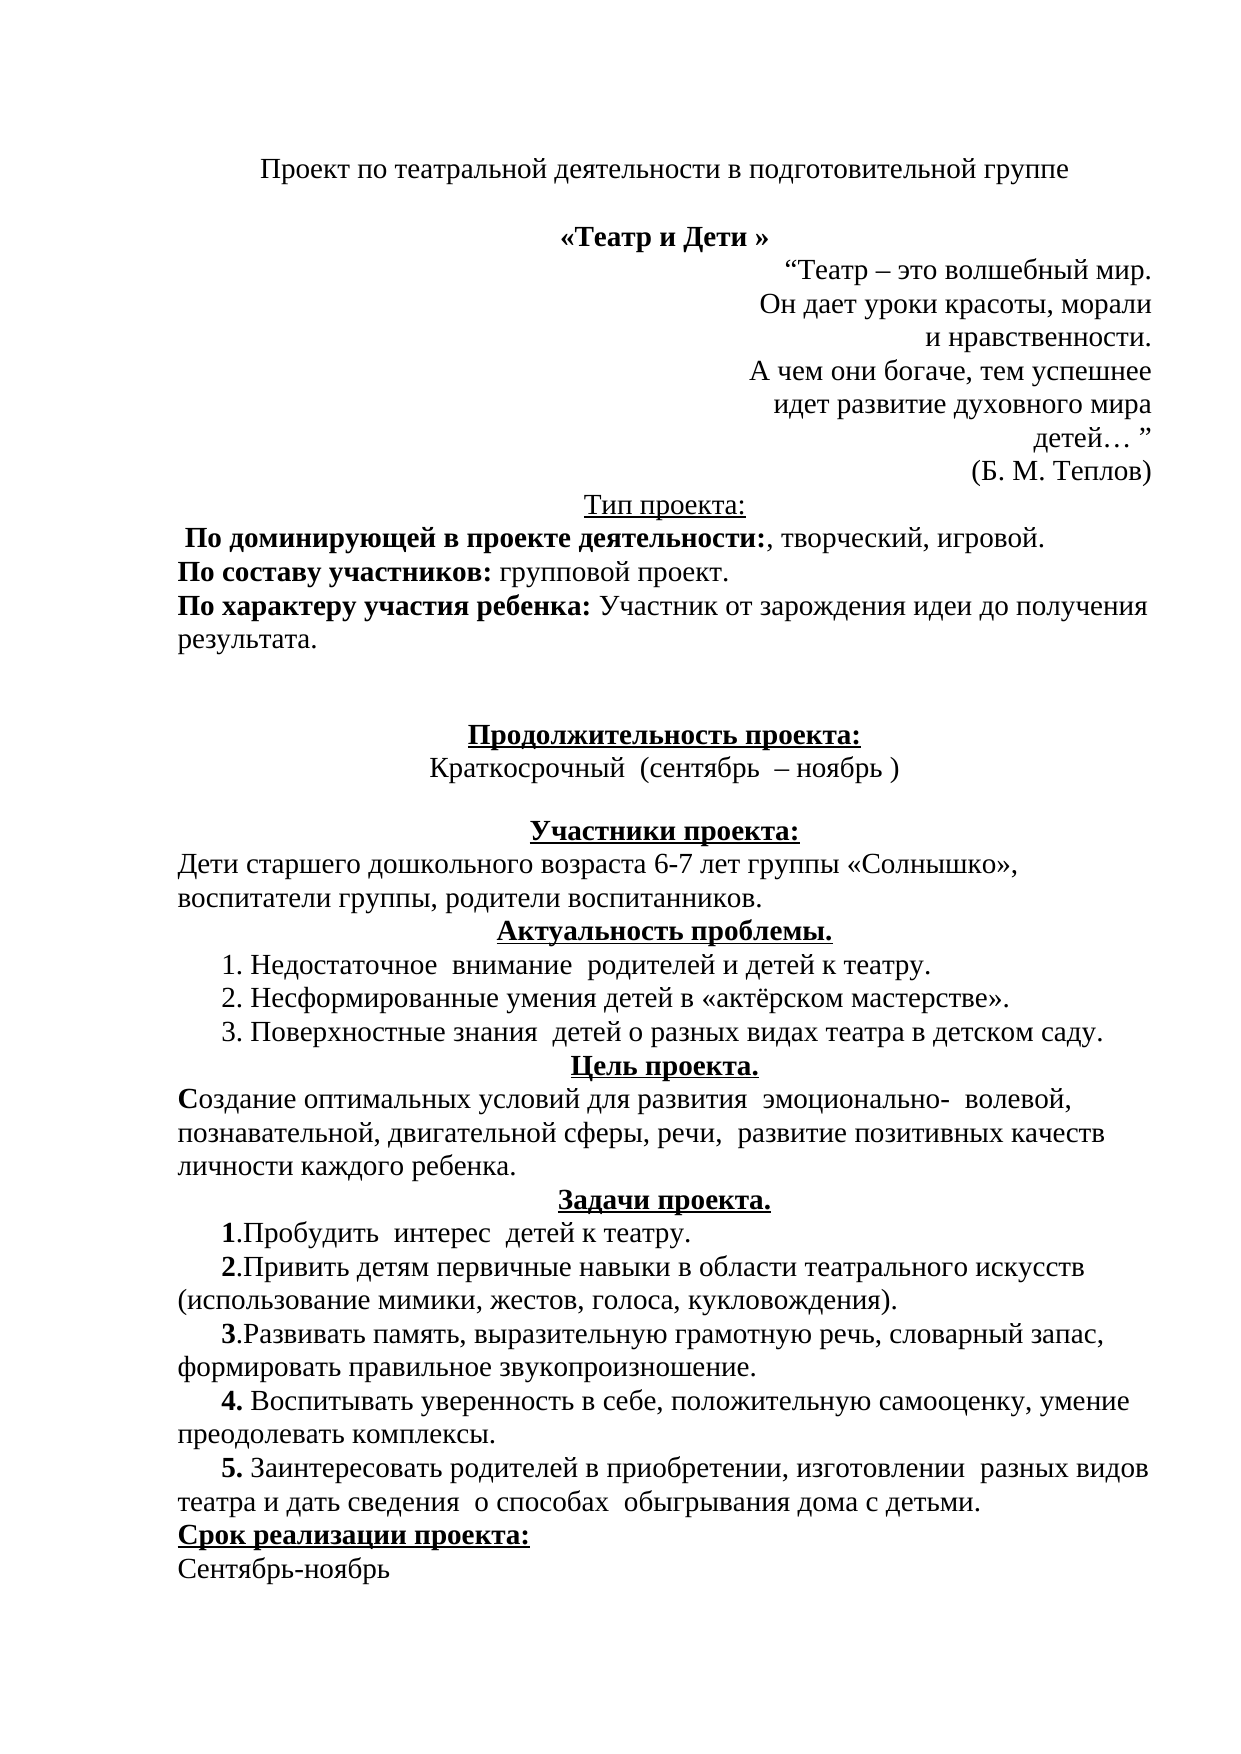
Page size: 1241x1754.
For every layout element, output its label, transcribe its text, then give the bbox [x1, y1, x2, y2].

text Тип проекта: [177, 487, 1152, 521]
text По составу участников: групповой проект. [177, 554, 1152, 588]
text 5. Заинтересовать родителей в приобретении, изготовлении разных видов театра и дать сведения о способах обыгрывания дома с детьми. [177, 1450, 1152, 1517]
text 2.Привить детям первичные навыки в области театрального искусств (использование мимики, жестов, голоса, кукловождения). [177, 1249, 1152, 1316]
text Участники проекта: [177, 813, 1152, 846]
text 3.Развивать память, выразительную грамотную речь, словарный запас, формировать правильное звукопроизношение. [177, 1316, 1152, 1383]
text 2. Несформированные умения детей в «актёрском мастерстве». [177, 981, 1152, 1014]
text Создание оптимальных условий для развития эмоционально- волевой, познавательной, двигательной сферы, речи, развитие позитивных качеств личности каждого ребенка. [177, 1081, 1152, 1182]
text 4. Воспитывать уверенность в себе, положительную самооценку, умение преодолевать комплексы. [177, 1383, 1152, 1450]
text Цель проекта. [177, 1048, 1152, 1081]
text Актуальность проблемы. [177, 913, 1152, 947]
text 1. Недостаточное внимание родителей и детей к театру. [177, 947, 1152, 981]
text Задачи проекта. [177, 1182, 1152, 1215]
text и нравственности. [177, 319, 1152, 353]
text «Театр и Дети » [177, 219, 1152, 252]
text Срок реализации проекта: [177, 1517, 1152, 1551]
text “Театр – это волшебный мир. [177, 252, 1152, 286]
text Сентябрь-ноябрь [177, 1551, 1152, 1584]
text идет развитие духовного мира [177, 386, 1152, 420]
text По характеру участия ребенка: Участник от зарождения идеи до получения результата. [177, 588, 1152, 655]
text Проект по театральной деятельности в подготовительной группе [177, 152, 1152, 185]
text (Б. М. Теплов) [177, 453, 1152, 487]
text Краткосрочный (сентябрь – ноябрь ) [177, 751, 1152, 813]
text А чем они богаче, тем успешнее [177, 353, 1152, 386]
text По доминирующей в проекте деятельности:, творческий, игровой. [177, 521, 1152, 554]
text детей… ” [177, 420, 1152, 453]
text Продолжительность проекта: [177, 717, 1152, 751]
text 3. Поверхностные знания детей о разных видах театра в детском саду. [177, 1014, 1152, 1048]
text Он дает уроки красоты, морали [177, 286, 1152, 319]
text 1.Пробудить интерес детей к театру. [177, 1215, 1152, 1249]
text Дети старшего дошкольного возраста 6-7 лет группы «Солнышко», воспитатели группы, родители воспитанников. [177, 846, 1152, 913]
